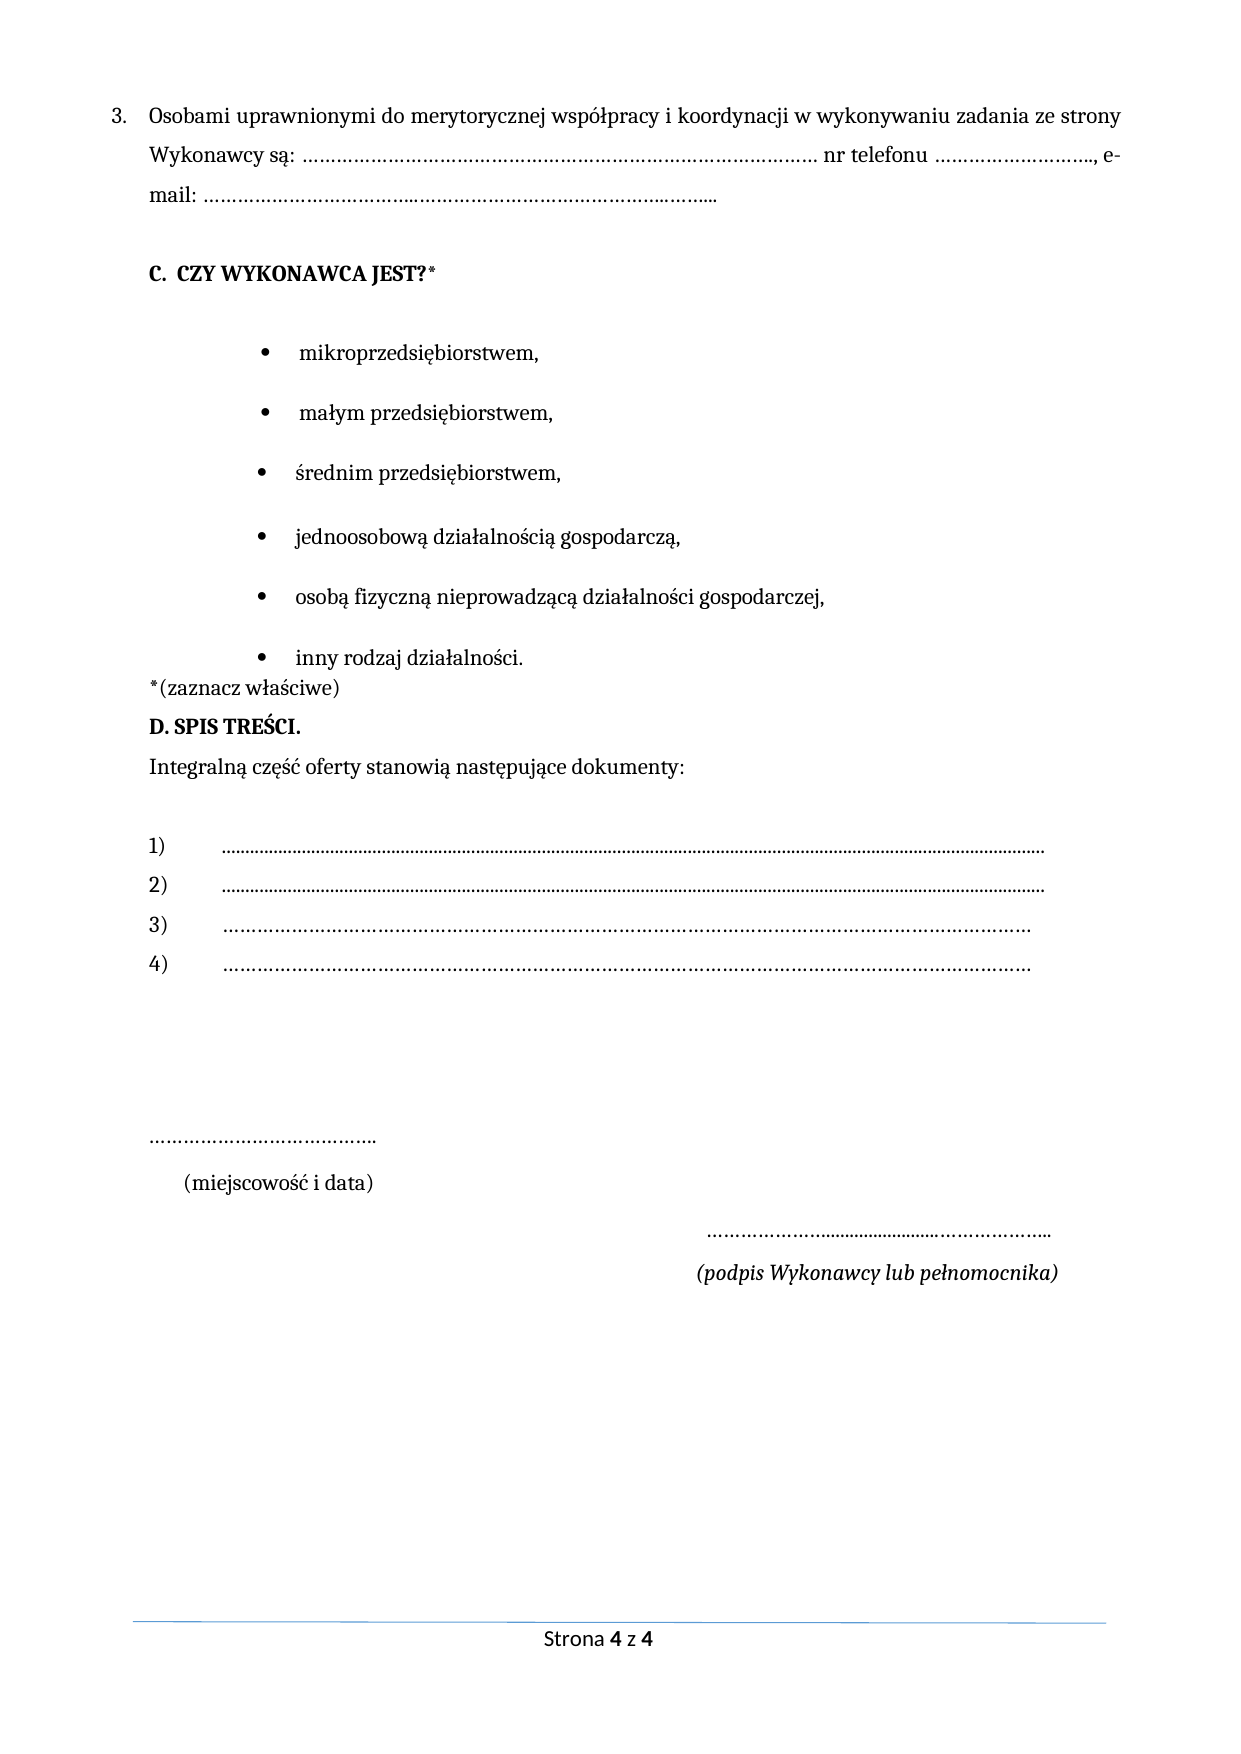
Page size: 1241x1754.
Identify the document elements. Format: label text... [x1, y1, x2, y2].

list inny rodzaj działalności. [258, 644, 1122, 671]
text *(zaznacz właściwe) [149, 674, 1122, 701]
list jednoosobową działalnością gospodarczą, [258, 523, 1122, 550]
text …………………………………. [148, 1123, 1122, 1149]
text Integralną część oferty stanowią następujące dokumenty: [149, 753, 1122, 780]
list średnim przedsiębiorstwem, [258, 460, 1122, 487]
text (podpis Wykonawcy lub pełnomocnika) [561, 1260, 1122, 1286]
text D. SPIS TREŚCI. [149, 714, 1122, 740]
list mikroprzedsiębiorstwem, [261, 339, 1122, 366]
text C. CZY WYKONAWCA JEST?* [149, 260, 1122, 287]
text …………………........................……………….. [561, 1217, 1122, 1243]
text 2) ............................................................................................................................................................................... [149, 872, 1122, 898]
text 3) …………………………………………………………………………………………………………………………… [149, 911, 1122, 938]
list osobą fizyczną nieprowadzącą działalności gospodarczej, [258, 584, 1122, 610]
text 4) …………………………………………………………………………………………………………………………… [149, 951, 1122, 977]
list małym przedsiębiorstwem, [261, 400, 1122, 426]
list Osobami uprawnionymi do merytorycznej współpracy i koordynacji w wykonywaniu zadania ze strony Wykonawcy są: ……………………………………………………………………………… nr telefonu ………………………., e-mail: ………………………………..……………………………………..……... [111, 102, 1122, 208]
text (miejscowość i data) [148, 1170, 1122, 1196]
text 1) ............................................................................................................................................................................... [149, 832, 1122, 859]
